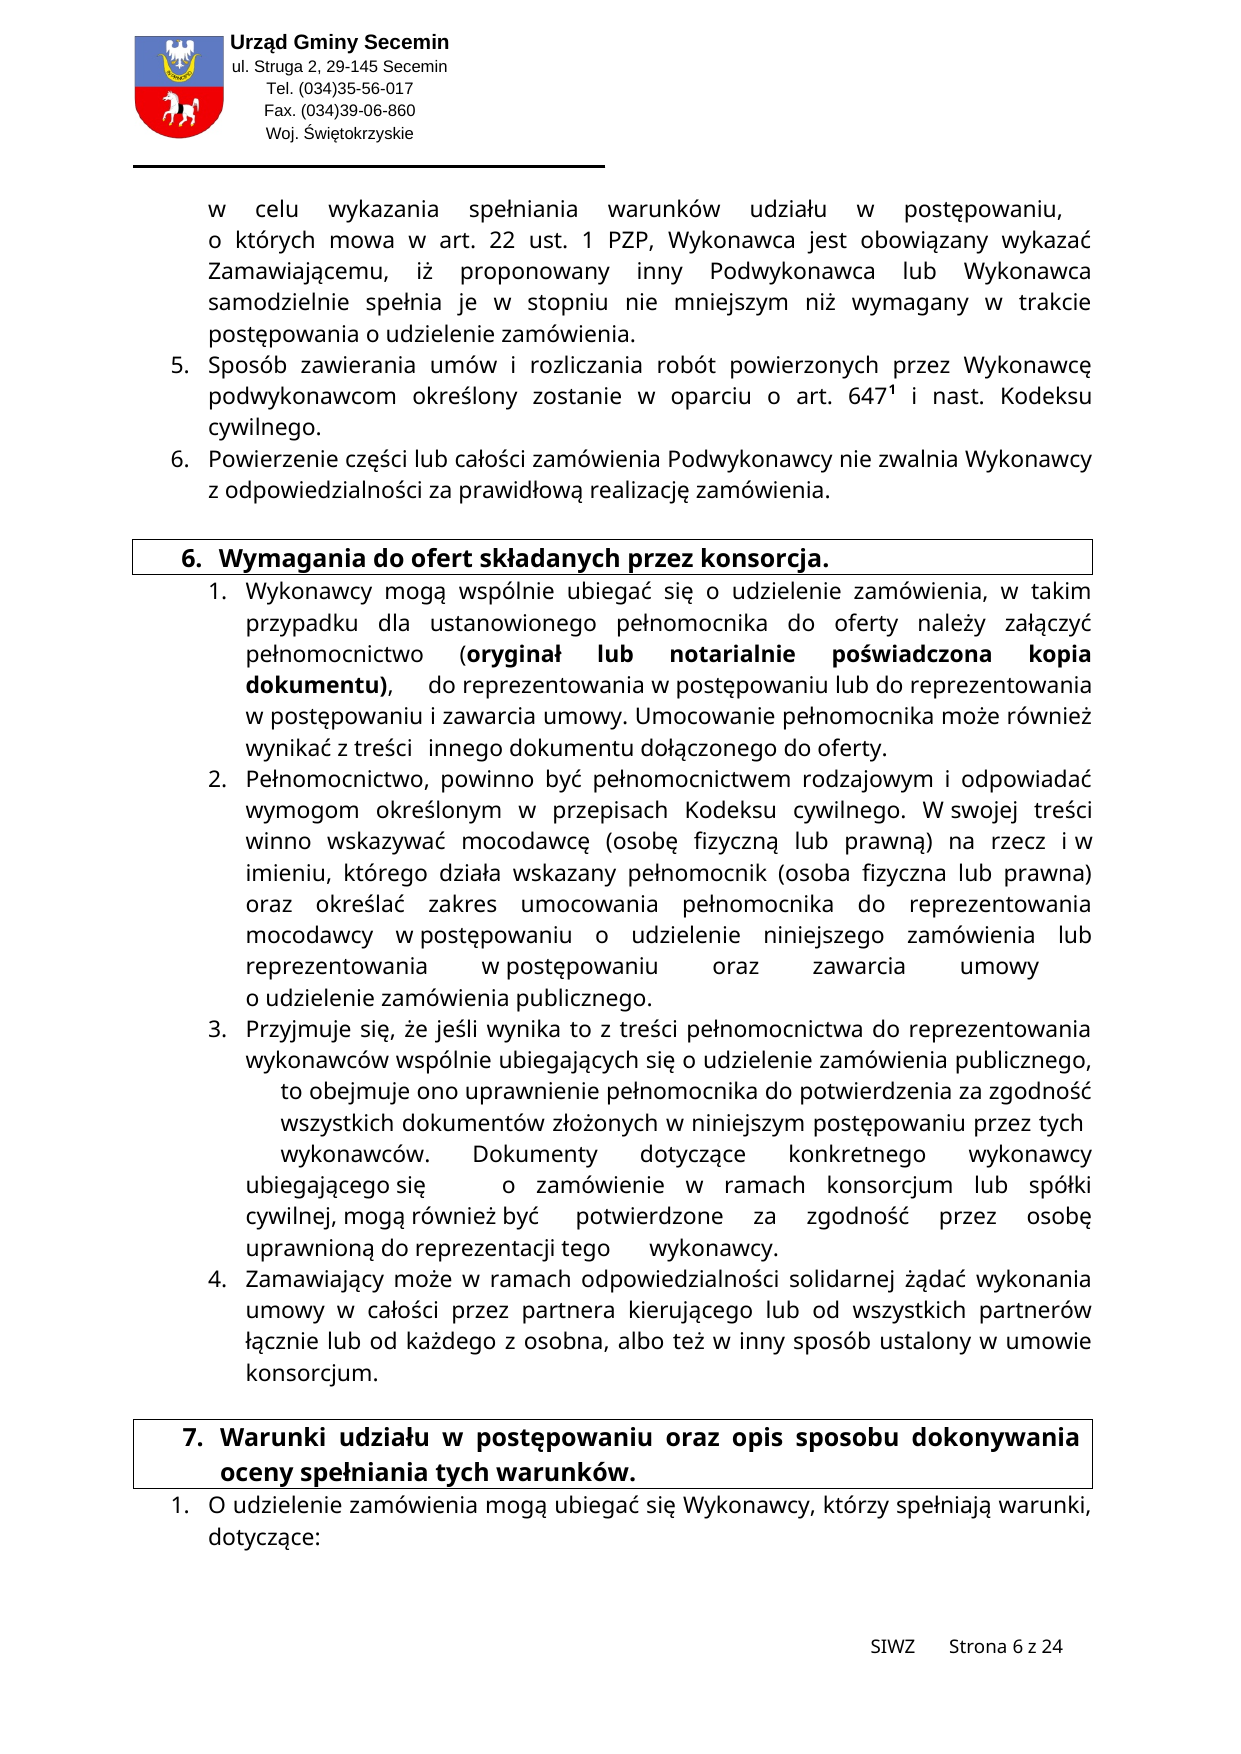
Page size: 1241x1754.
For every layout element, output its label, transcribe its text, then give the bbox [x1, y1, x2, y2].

picture [132, 34, 223, 138]
list O udzielenie zamówienia mogą ubiegać się Wykonawcy, którzy spełniają warunki, dotyczące: [170, 1489, 1093, 1552]
table_header Warunki udziału w postępowaniu oraz opis sposobu dokonywania oceny spełniania tych warunków. [134, 1420, 1092, 1488]
list Wykonawcy mogą wspólnie ubiegać się o udzielenie zamówienia, w takim przypadku dla ustanowionego pełnomocnika do oferty należy załączyć pełnomocnictwo (oryginał lub notarialnie poświadczona kopia dokumentu), do reprezentowania w postępowaniu lub do reprezentowania w postępowaniu i zawarcia umowy. Umocowanie pełnomocnika może również wynikać z treści innego dokumentu dołączonego do oferty. [208, 575, 1093, 763]
table_header Wymagania do ofert składanych przez konsorcja. [133, 540, 1092, 574]
list Powierzenie części lub całości zamówienia Podwykonawcy nie zwalnia Wykonawcy z odpowiedzialności za prawidłową realizację zamówienia. [170, 443, 1093, 505]
list Pełnomocnictwo, powinno być pełnomocnictwem rodzajowym i odpowiadać wymogom określonym w przepisach Kodeksu cywilnego. W swojej treści winno wskazywać mocodawcę (osobę fizyczną lub prawną) na rzecz i w imieniu, którego działa wskazany pełnomocnik (osoba fizyczna lub prawna) oraz określać zakres umocowania pełnomocnika do reprezentowania mocodawcy w postępowaniu o udzielenie niniejszego zamówienia lub reprezentowania w postępowaniu oraz zawarcia umowy o udzielenie zamówienia publicznego. [208, 763, 1093, 1013]
list Sposób zawierania umów i rozliczania robót powierzonych przez Wykonawcę podwykonawcom określony zostanie w oparciu o art. 6471 i nast. Kodeksu cywilnego. [170, 349, 1093, 443]
list Zamawiający może w ramach odpowiedzialności solidarnej żądać wykonania umowy w całości przez partnera kierującego lub od wszystkich partnerów łącznie lub od każdego z osobna, albo też w inny sposób ustalony w umowie konsorcjum. [208, 1263, 1093, 1388]
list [170, 193, 1093, 349]
list Przyjmuje się, że jeśli wynika to z treści pełnomocnictwa do reprezentowania wykonawców wspólnie ubiegających się o udzielenie zamówienia publicznego, to obejmuje ono uprawnienie pełnomocnika do potwierdzenia za zgodność wszystkich dokumentów złożonych w niniejszym postępowaniu przez tych wykonawców. Dokumenty dotyczące konkretnego wykonawcy ubiegającego się o zamówienie w ramach konsorcjum lub spółki cywilnej, mogą również być potwierdzone za zgodność przez osobę uprawnioną do reprezentacji tego wykonawcy. [208, 1013, 1093, 1263]
